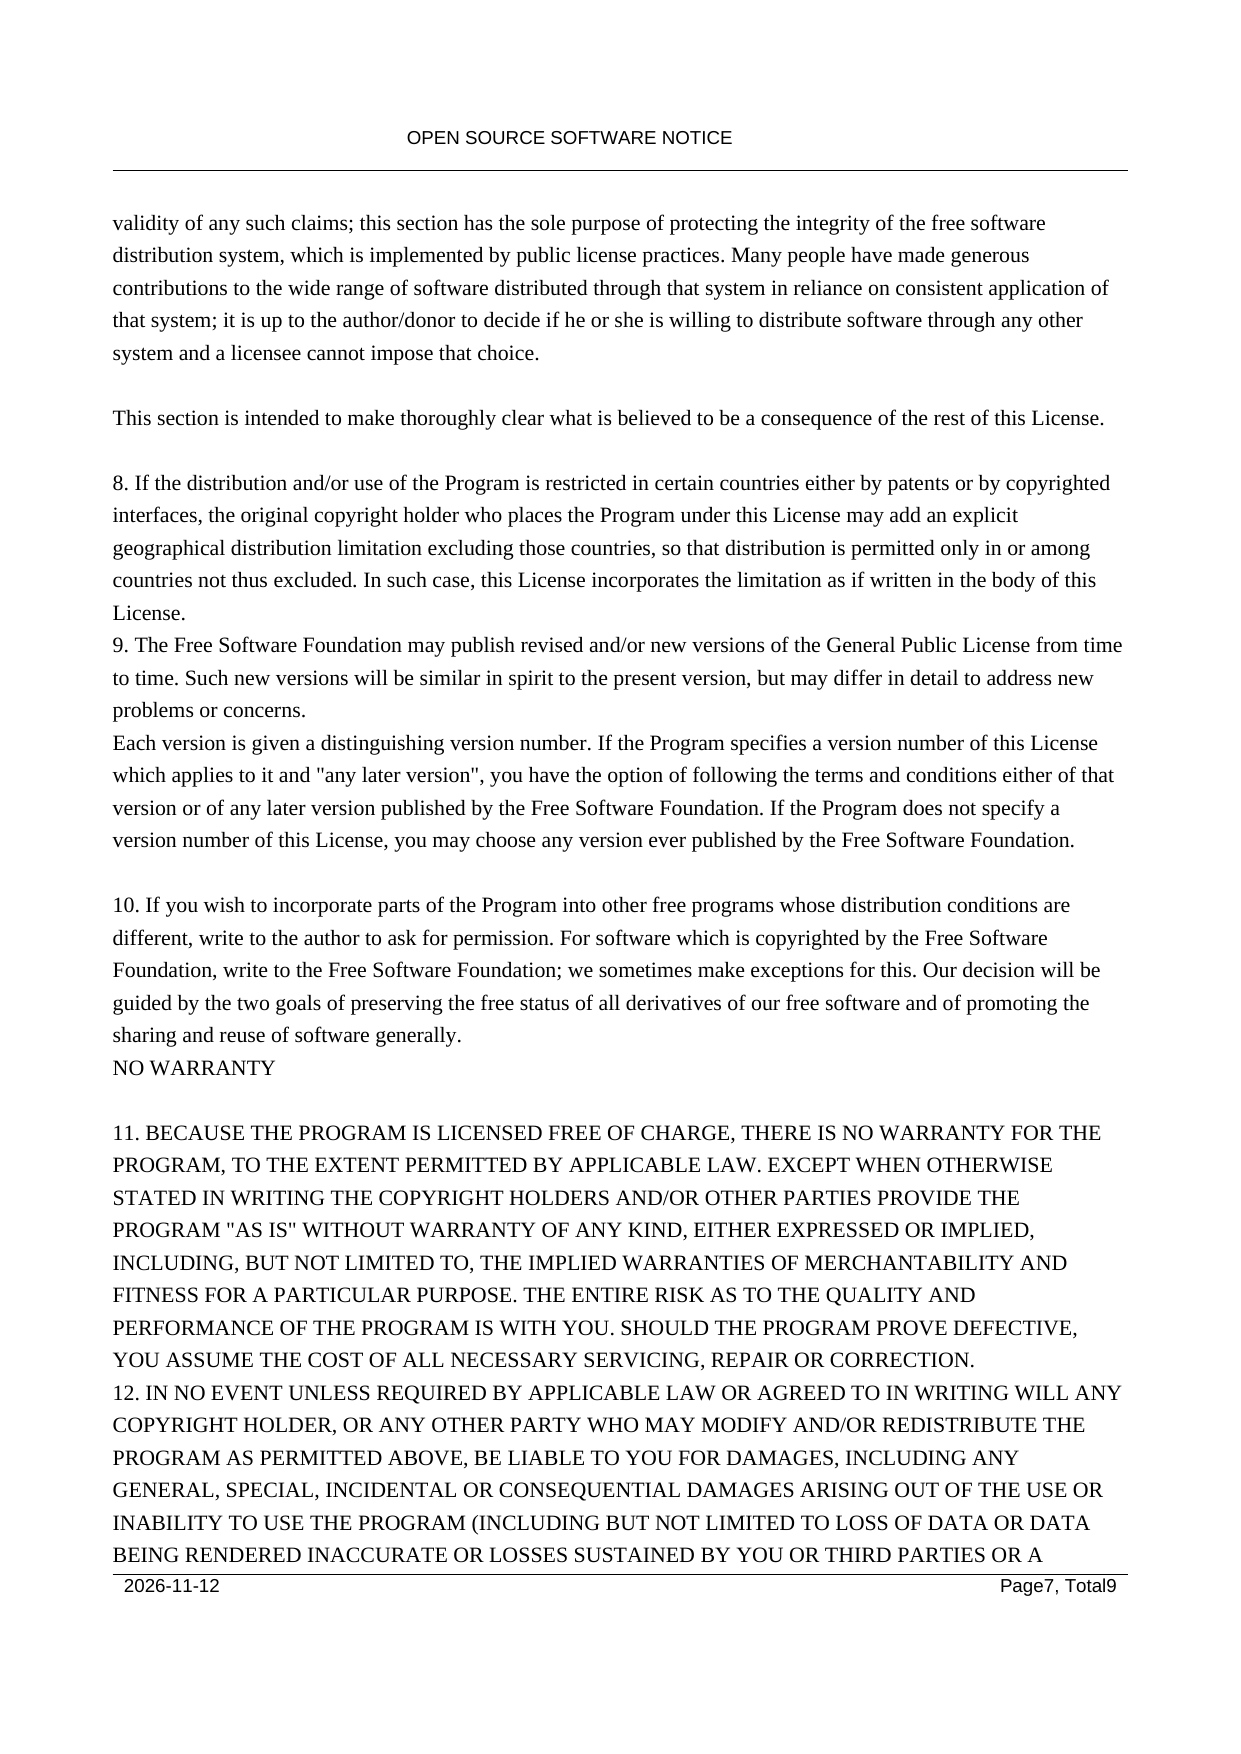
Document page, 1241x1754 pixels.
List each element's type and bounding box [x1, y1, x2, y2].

text [112, 206, 1128, 1571]
